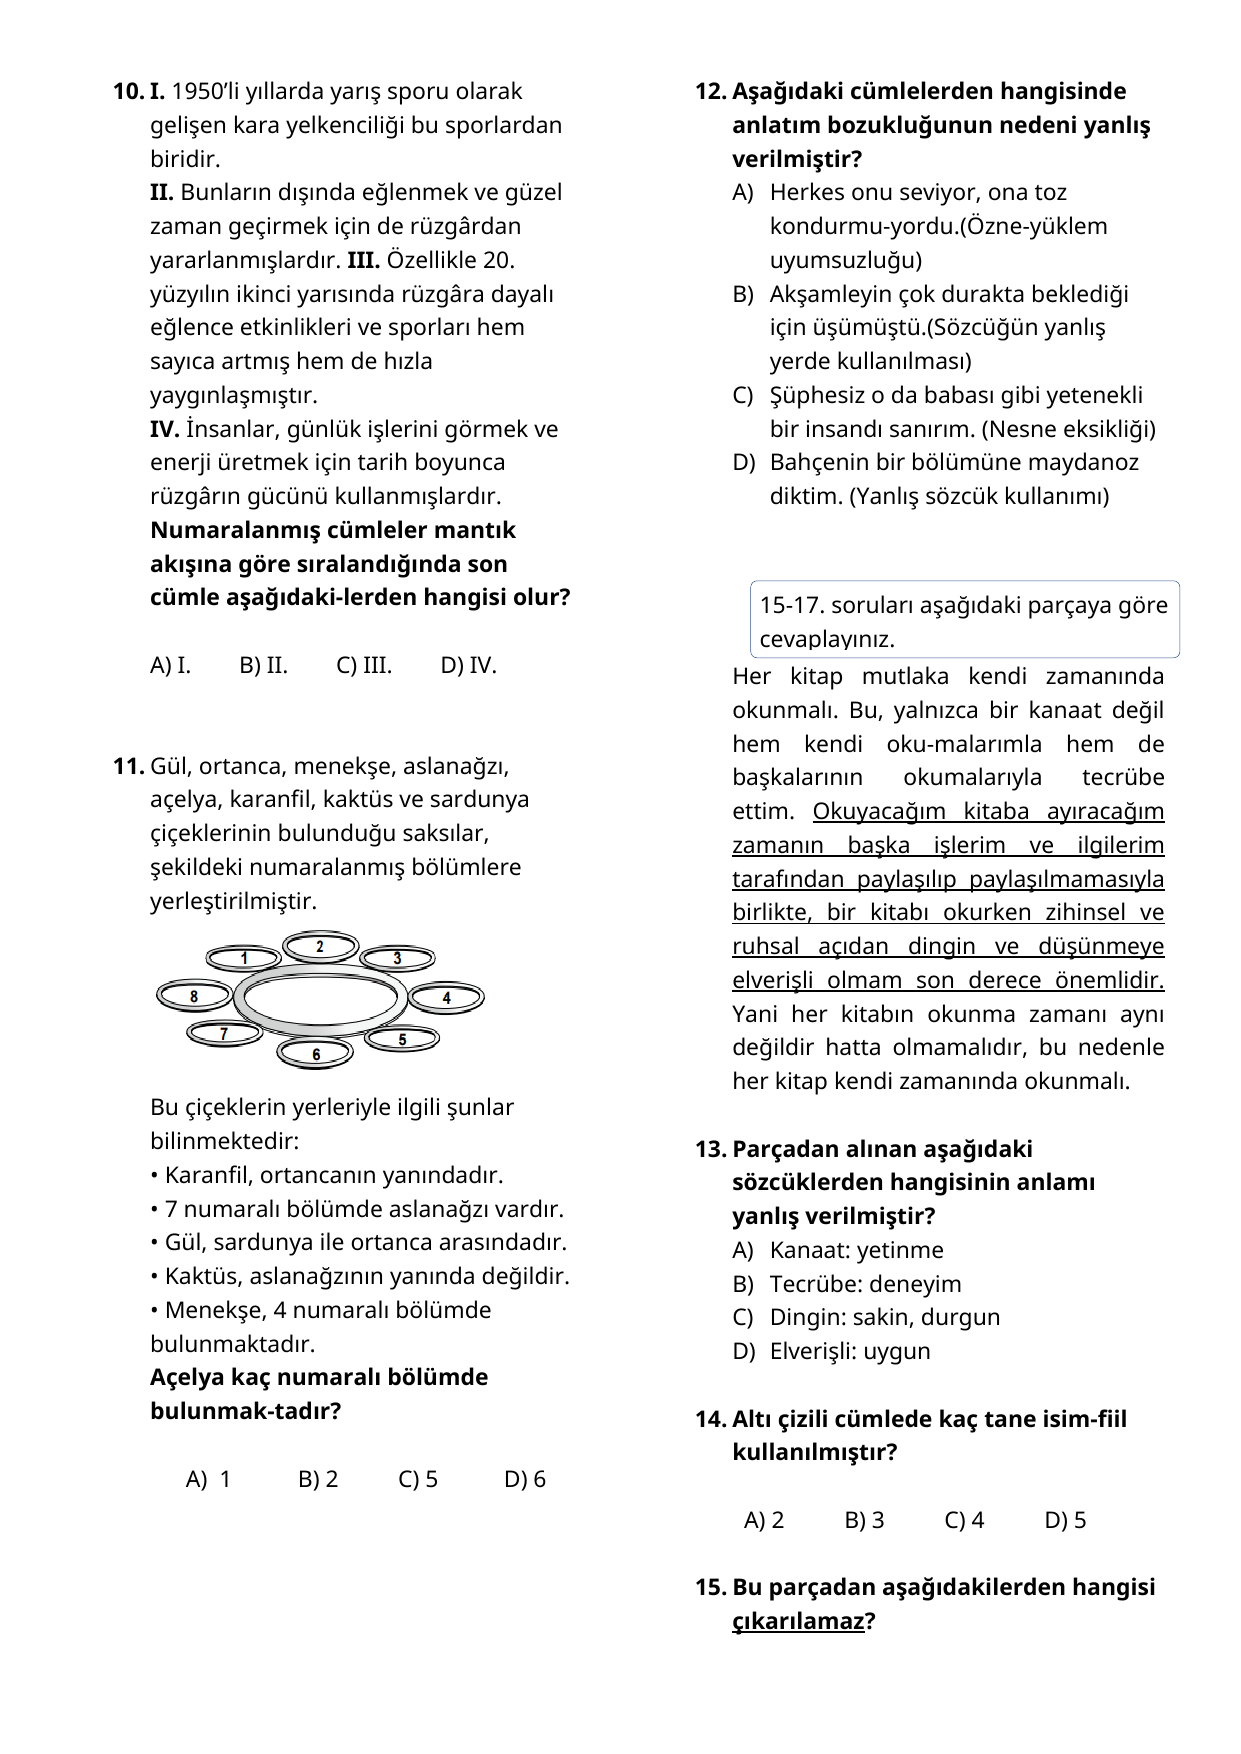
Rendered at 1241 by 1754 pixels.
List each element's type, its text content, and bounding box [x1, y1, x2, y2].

list • Menekşe, 4 numaralı bölümde bulunmaktadır. [150, 1294, 583, 1359]
list A) 1 B) 2 C) 5 D) 6 [150, 1463, 583, 1494]
list Şüphesiz o da babası gibi yetenekli bir insandı sanırım. (Nesne eksikliği) [732, 379, 1165, 444]
list Bu parçadan aşağıdakilerden hangisi çıkarılamaz? [694, 1571, 1165, 1636]
list IV. İnsanlar, günlük işlerini görmek ve enerji üretmek için tarih boyunca rüzgârın gücünü kullanmışlardır. [150, 412, 583, 511]
list Akşamleyin çok durakta beklediği için üşümüştü.(Sözcüğün yanlış yerde kullanılması) [732, 277, 1165, 376]
list A) I. B) II. C) III. D) IV. [150, 649, 583, 680]
list Kanaat: yetinme [732, 1234, 1165, 1265]
list Her kitap mutlaka kendi zamanında okunmalı. Bu, yalnızca bir kanaat değil hem kendi oku-malarımla hem de başkalarının okumalarıyla tecrübe ettim. Okuyacağım kitaba ayıracağım zamanın başka işlerim ve ilgilerim tarafından paylaşılıp paylaşılmamasıyla birlikte, bir kitabı okurken zihinsel ve ruhsal açıdan dingin ve düşünmeye elverişli olmam son derece önemlidir. Yani her kitabın okunma zamanı aynı değildir hatta olmamalıdır, bu nedenle her kitap kendi zamanında okunmalı. [732, 992, 1165, 1096]
list Bu çiçeklerin yerleriyle ilgili şunlar bilinmektedir: [150, 1091, 583, 1156]
list Her kitap mutlaka kendi zamanında okunmalı. Bu, yalnızca bir kanaat değil hem kendi oku-malarımla hem de başkalarının okumalarıyla tecrübe ettim. Okuyacağım kitaba ayıracağım zamanın başka işlerim ve ilgilerim tarafından paylaşılıp paylaşılmamasıyla birlikte, bir kitabı okurken zihinsel ve ruhsal açıdan dingin ve düşünmeye elverişli olmam son derece önemlidir. Yani her kitabın okunma zamanı aynı değildir hatta olmamalıdır, bu nedenle her kitap kendi zamanında okunmalı. [732, 660, 1165, 855]
list Herkes onu seviyor, ona toz kondurmu-yordu.(Özne-yüklem uyumsuzluğu) [732, 176, 1165, 275]
list Aşağıdaki cümlelerden hangisinde anlatım bozukluğunun nedeni yanlış verilmiştir? [694, 75, 1165, 174]
list • Karanfil, ortancanın yanındadır. [150, 1159, 583, 1190]
list I. 1950’li yıllarda yarış sporu olarak gelişen kara yelkenciliği bu sporlardan biridir. [112, 75, 583, 174]
list A) 2 B) 3 C) 4 D) 5 [732, 1504, 1165, 1535]
list • 7 numaralı bölümde aslanağzı vardır. [150, 1193, 583, 1224]
list Numaralanmış cümleler mantık akışına göre sıralandığında son cümle aşağıdaki-lerden hangisi olur? [150, 514, 583, 612]
list Gül, ortanca, menekşe, aslanağzı, açelya, karanfil, kaktüs ve sardunya çiçeklerinin bulunduğu saksılar, şekildeki numaralanmış bölümlere yerleştirilmiştir. [112, 749, 583, 916]
list II. Bunların dışında eğlenmek ve güzel zaman geçirmek için de rüzgârdan yararlanmışlardır. III. Özellikle 20. yüzyılın ikinci yarısında rüzgâra dayalı eğlence etkinlikleri ve sporları hem sayıca artmış hem de hızla yaygınlaşmıştır. [150, 176, 583, 410]
list Elverişli: uygun [732, 1335, 1165, 1366]
picture [150, 918, 491, 1090]
list Parçadan alınan aşağıdaki sözcüklerden hangisinin anlamı yanlış verilmiştir? [694, 1133, 1165, 1231]
list Altı çizili cümlede kaç tane isim-fiil kullanılmıştır? [694, 1403, 1165, 1468]
list Bahçenin bir bölümüne maydanoz diktim. (Yanlış sözcük kullanımı) [732, 446, 1165, 511]
list • Kaktüs, aslanağzının yanında değildir. [150, 1260, 583, 1291]
list Tecrübe: deneyim [732, 1268, 1165, 1299]
list Açelya kaç numaralı bölümde bulunmak-tadır? [150, 1361, 583, 1426]
list • Gül, sardunya ile ortanca arasındadır. [150, 1226, 583, 1258]
list Dingin: sakin, durgun [732, 1301, 1165, 1333]
